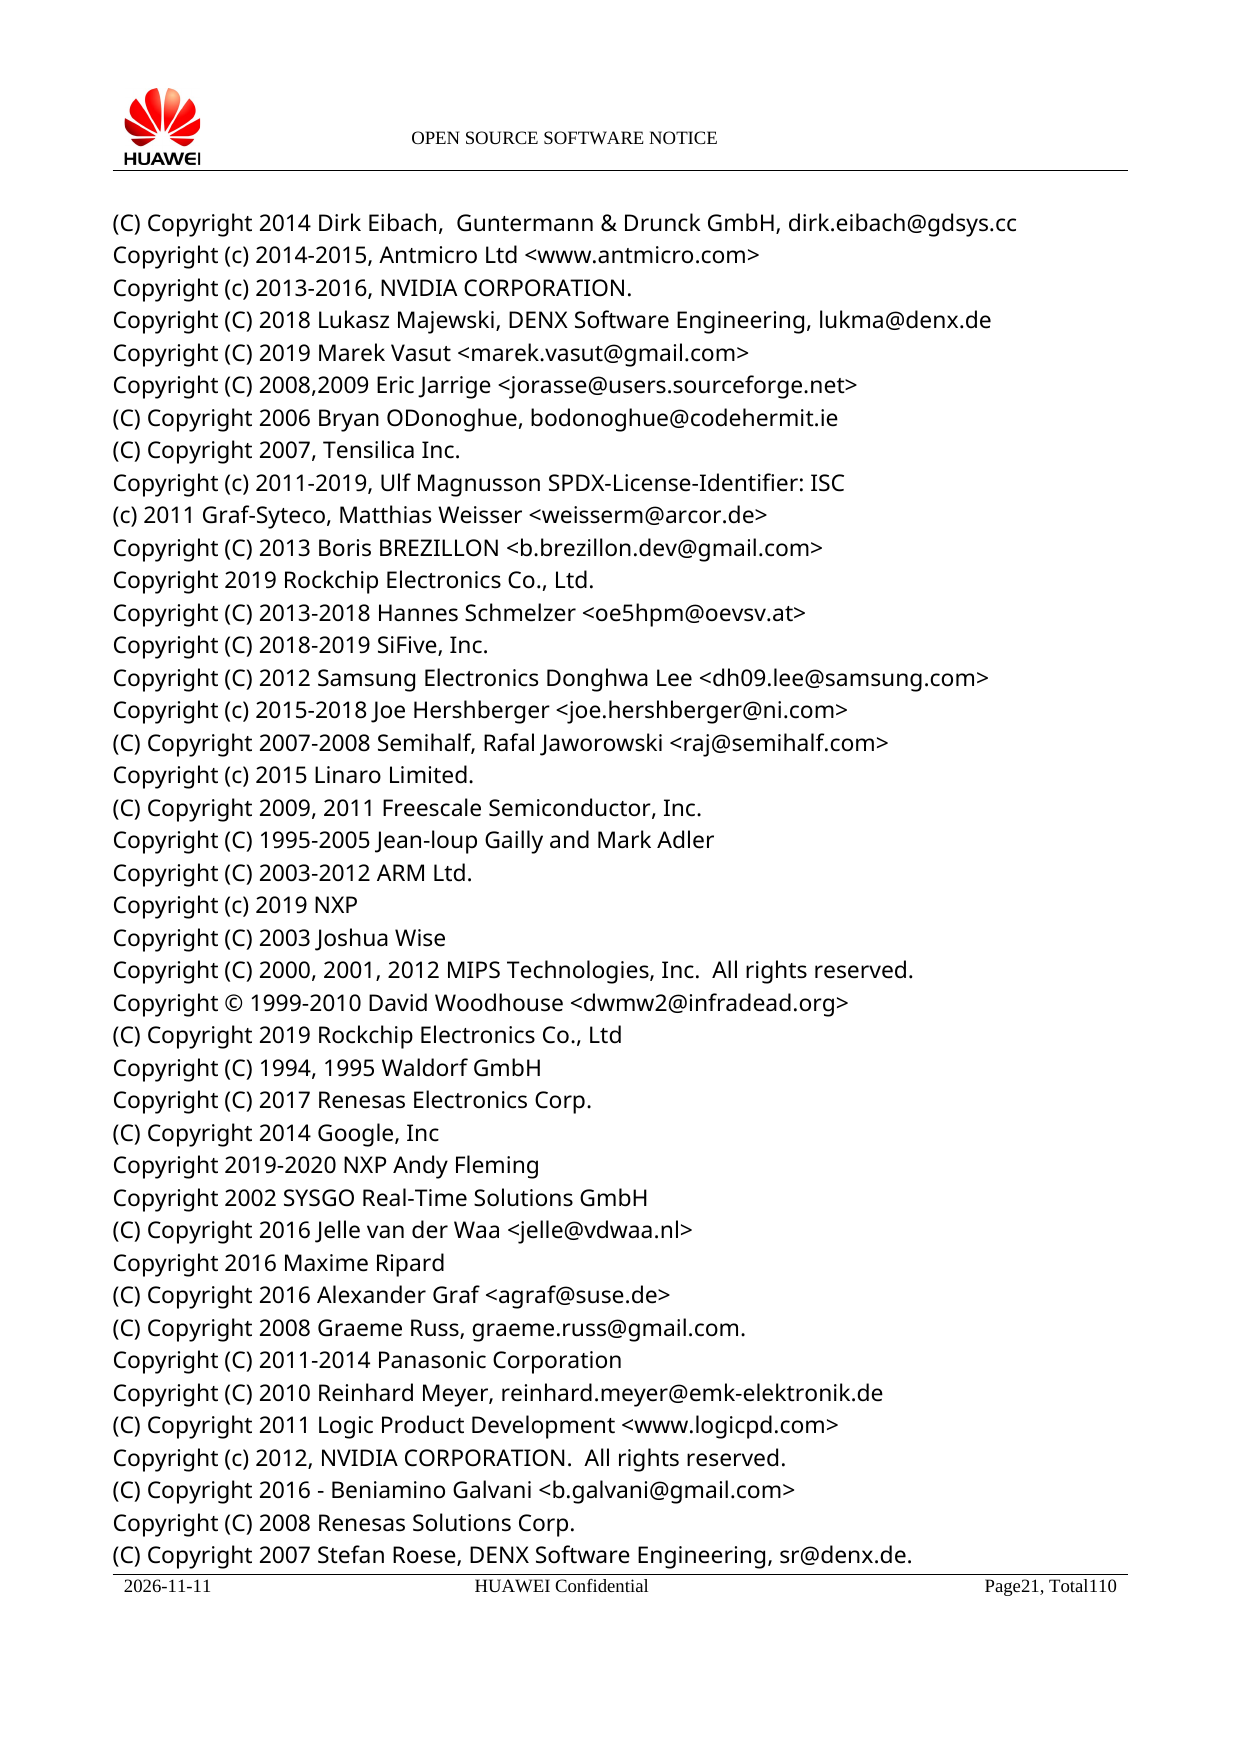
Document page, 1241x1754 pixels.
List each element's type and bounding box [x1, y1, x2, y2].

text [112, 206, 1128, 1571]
picture [124, 88, 201, 165]
